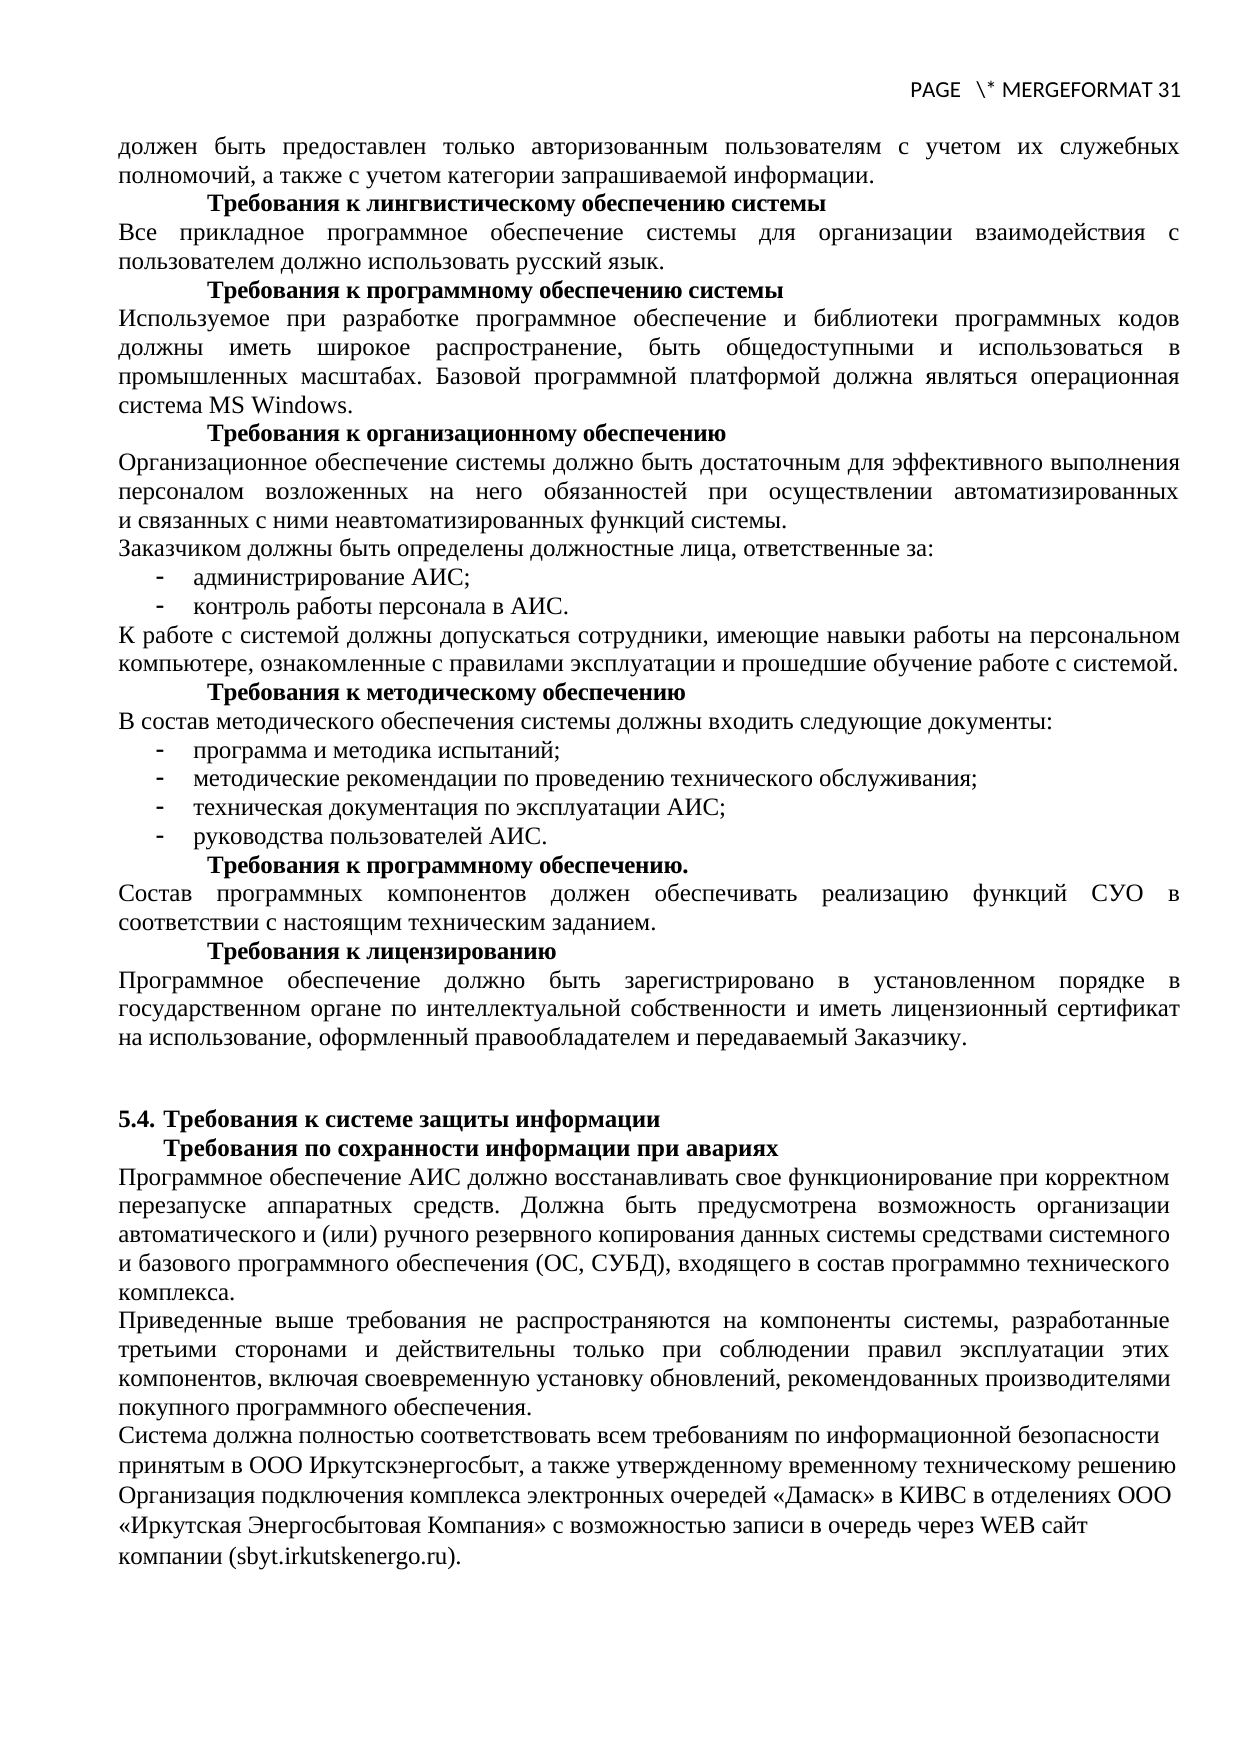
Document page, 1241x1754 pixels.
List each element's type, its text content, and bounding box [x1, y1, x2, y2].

list Требования по сохранности информации при авариях [163, 1133, 1137, 1162]
list методические рекомендации по проведению технического обслуживания; [156, 763, 1181, 792]
subtitle Требования к системе защиты информации [118, 1104, 1177, 1133]
list Требования к программному обеспечению. [207, 850, 1137, 878]
list Требования к организационному обеспечению [207, 418, 1137, 447]
list программа и методика испытаний; [156, 735, 1181, 763]
text Организационное обеспечение системы должно быть достаточным для эффективного выполнения персоналом возложенных на него обязанностей при осуществлении автоматизированных и связанных с ними неавтоматизированных функций системы. [118, 447, 1181, 533]
list Требования к лингвистическому обеспечению системы [207, 188, 1137, 217]
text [118, 131, 1181, 188]
text Все прикладное программное обеспечение системы для организации взаимодействия с пользователем должно использовать русский язык. [118, 217, 1181, 275]
list техническая документация по эксплуатации АИС; [156, 792, 1181, 821]
list руководства пользователей АИС. [156, 821, 1181, 850]
text Программное обеспечение должно быть зарегистрировано в установленном порядке в государственном органе по интеллектуальной собственности и иметь лицензионный сертификат на использование, оформленный правообладателем и передаваемый Заказчику. [118, 965, 1181, 1051]
list Приведенные выше требования не распространяются на компоненты системы, разработанные третьими сторонами и действительны только при соблюдении правил эксплуатации этих компонентов, включая своевременную установку обновлений, рекомендованных производителями покупного программного обеспечения. [118, 1305, 1171, 1420]
text В состав методического обеспечения системы должны входить следующие документы: [118, 706, 1181, 735]
list Программное обеспечение АИС должно восстанавливать свое функционирование при корректном перезапуске аппаратных средств. Должна быть предусмотрена возможность организации автоматического и (или) ручного резервного копирования данных системы средствами системного и базового программного обеспечения (ОС, СУБД), входящего в состав программно технического комплекса. [118, 1162, 1171, 1305]
list администрирование АИС; [156, 562, 1181, 591]
text Система должна полностью соответствовать всем требованиям по информационной безопасности принятым в ООО Иркутскэнергосбыт, а также утвержденному временному техническому решению Организация подключения комплекса электронных очередей «Дамаск» в КИВС в отделениях ООО «Иркутская Энергосбытовая Компания» с возможностью записи в очередь через WEB сайт компании (sbyt.irkutskenergo.ru). [118, 1420, 1181, 1569]
list Требования к программному обеспечению системы [207, 275, 1137, 303]
list Требования к методическому обеспечению [207, 677, 1137, 706]
text К работе с системой должны допускаться сотрудники, имеющие навыки работы на персональном компьютере, ознакомленные с правилами эксплуатации и прошедшие обучение работе с системой. [118, 620, 1181, 677]
text Используемое при разработке программное обеспечение и библиотеки программных кодов должны иметь широкое распространение, быть общедоступными и использоваться в промышленных масштабах. Базовой программной платформой должна являться операционная система MS Windows. [118, 303, 1181, 418]
list контроль работы персонала в АИС. [156, 591, 1181, 620]
text Заказчиком должны быть определены должностные лица, ответственные за: [118, 533, 1181, 562]
text Состав программных компонентов должен обеспечивать реализацию функций СУО в соответствии с настоящим техническим заданием. [118, 878, 1181, 936]
list Требования к лицензированию [207, 936, 1137, 965]
